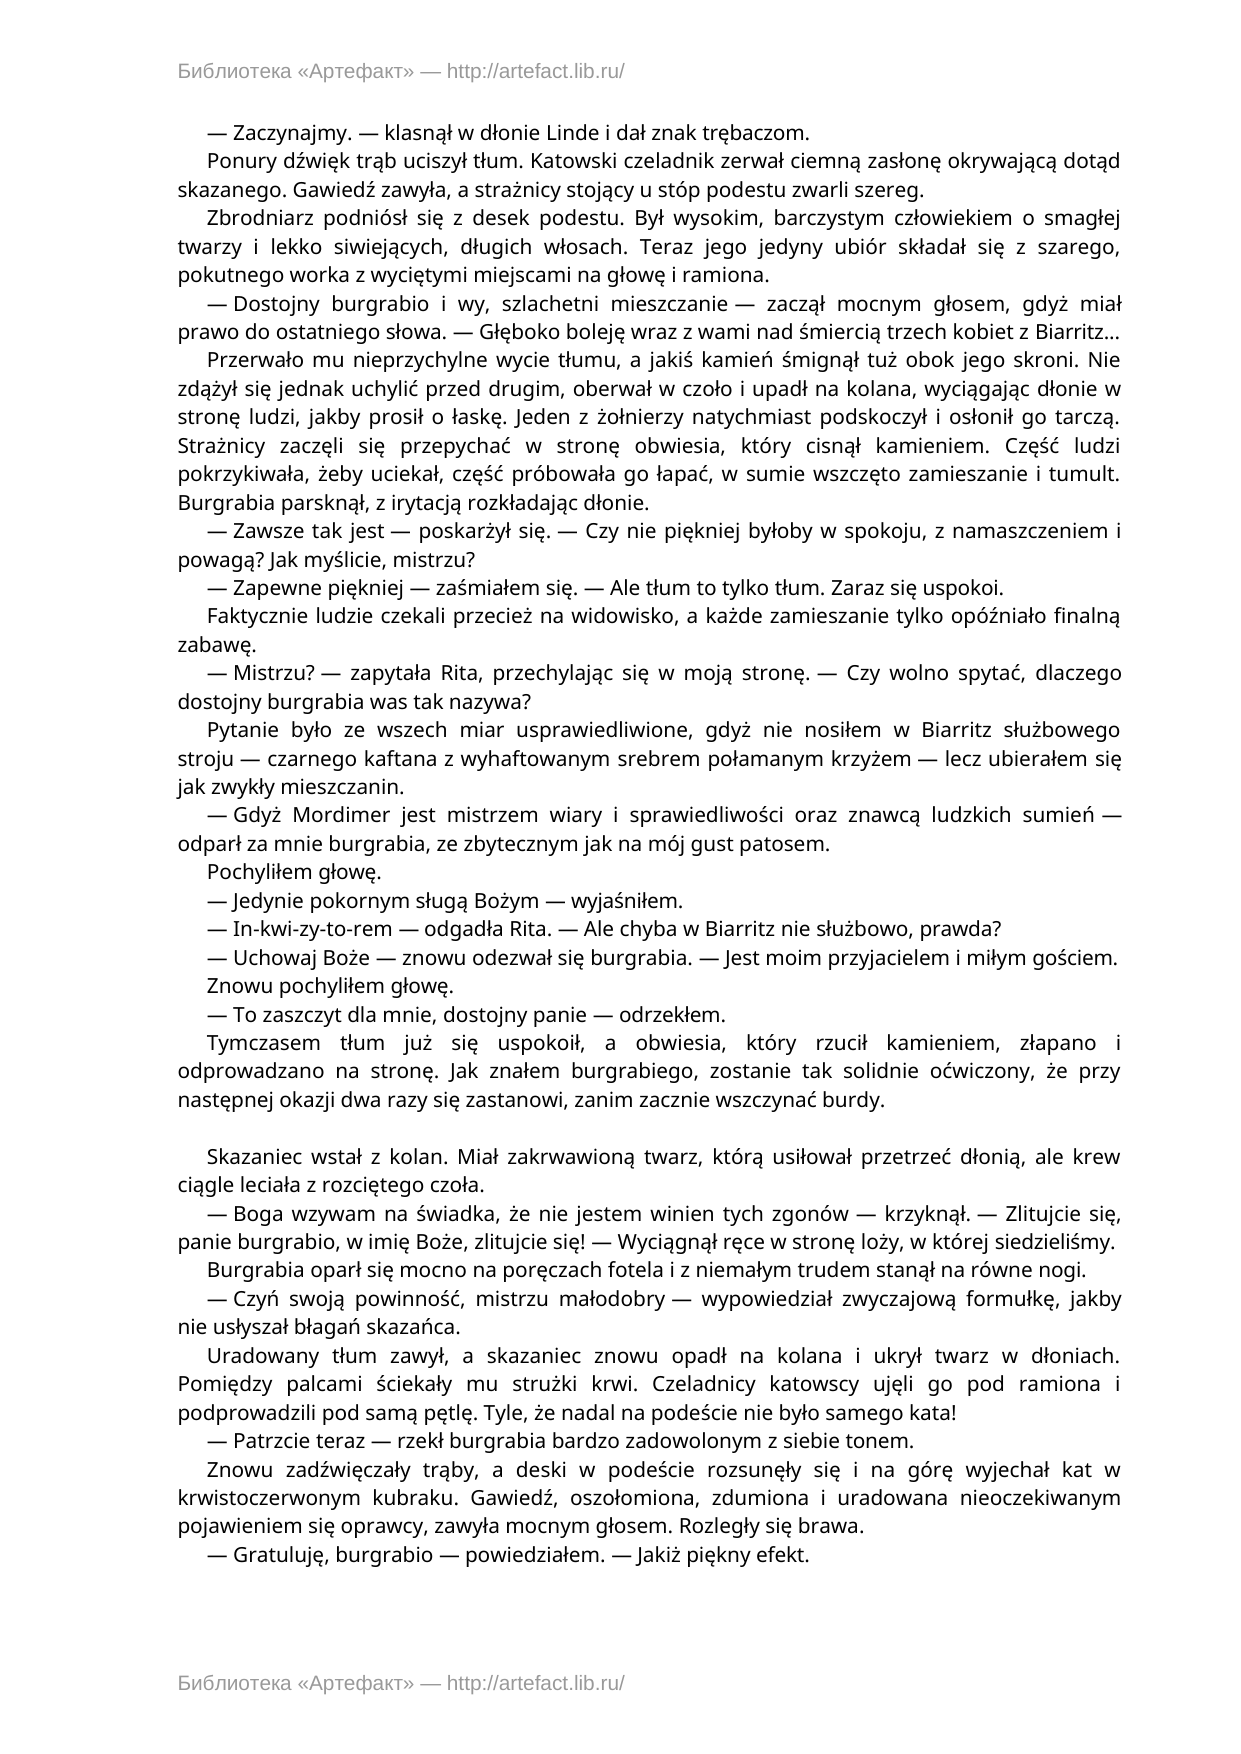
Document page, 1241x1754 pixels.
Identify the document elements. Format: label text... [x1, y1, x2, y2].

text Pochyliłem głowę. [177, 857, 1122, 886]
text — To zaszczyt dla mnie, dostojny panie — odrzekłem. [177, 1000, 1122, 1028]
text — Gratuluję, burgrabio — powiedziałem. — Jakiż piękny efekt. [177, 1540, 1122, 1568]
text Ponury dźwięk trąb uciszył tłum. Katowski czeladnik zerwał ciemną zasłonę okrywającą dotąd skazanego. Gawiedź zawyła, a strażnicy stojący u stóp podestu zwarli szereg. [177, 147, 1122, 203]
text — Boga wzywam na świadka, że nie jestem winien tych zgonów — krzyknął. — Zlitujcie się, panie burgrabio, w imię Boże, zlitujcie się! — Wyciągnął ręce w stronę loży, w której siedzieliśmy. [177, 1199, 1122, 1256]
text — Zaczynajmy. — klasnął w dłonie Linde i dał znak trębaczom. [177, 118, 1122, 147]
text Znowu zadźwięczały trąby, a deski w podeście rozsunęły się i na górę wyjechał kat w krwistoczerwonym kubraku. Gawiedź, oszołomiona, zdumiona i uradowana nieoczekiwanym pojawieniem się oprawcy, zawyła mocnym głosem. Rozległy się brawa. [177, 1455, 1122, 1540]
text — Zawsze tak jest — poskarżył się. — Czy nie piękniej byłoby w spokoju, z namaszczeniem i powagą? Jak myślicie, mistrzu? [177, 516, 1122, 573]
text — Mistrzu? — zapytała Rita, przechylając się w moją stronę. — Czy wolno spytać, dlaczego dostojny burgrabia was tak nazywa? [177, 658, 1122, 715]
text — Jedynie pokornym sługą Bożym — wyjaśniłem. [177, 886, 1122, 914]
text — Czyń swoją powinność, mistrzu małodobry — wypowiedział zwyczajową formułkę, jakby nie usłyszał błagań skazańca. [177, 1284, 1122, 1341]
text — Gdyż Mordimer jest mistrzem wiary i sprawiedliwości oraz znawcą ludzkich sumień — odparł za mnie burgrabia, ze zbytecznym jak na mój gust patosem. [177, 801, 1122, 857]
text Przerwało mu nieprzychylne wycie tłumu, a jakiś kamień śmignął tuż obok jego skroni. Nie zdążył się jednak uchylić przed drugim, oberwał w czoło i upadł na kolana, wyciągając dłonie w stronę ludzi, jakby prosił o łaskę. Jeden z żołnierzy natychmiast podskoczył i osłonił go tarczą. Strażnicy zaczęli się przepychać w stronę obwiesia, który cisnął kamieniem. Część ludzi pokrzykiwała, żeby uciekał, część próbowała go łapać, w sumie wszczęto zamieszanie i tumult. Burgrabia parsknął, z irytacją rozkładając dłonie. [177, 346, 1122, 516]
text Tymczasem tłum już się uspokoił, a obwiesia, który rzucił kamieniem, złapano i odprowadzano na stronę. Jak znałem burgrabiego, zostanie tak solidnie oćwiczony, że przy następnej okazji dwa razy się zastanowi, zanim zacznie wszczynać burdy. [177, 1028, 1122, 1113]
text — Patrzcie teraz — rzekł burgrabia bardzo zadowolonym z siebie tonem. [177, 1426, 1122, 1455]
text — Zapewne piękniej — zaśmiałem się. — Ale tłum to tylko tłum. Zaraz się uspokoi. [177, 573, 1122, 602]
text Uradowany tłum zawył, a skazaniec znowu opadł na kolana i ukrył twarz w dłoniach. Pomiędzy palcami ściekały mu strużki krwi. Czeladnicy katowscy ujęli go pod ramiona i podprowadzili pod samą pętlę. Tyle, że nadal na podeście nie było samego kata! [177, 1341, 1122, 1426]
text Pytanie było ze wszech miar usprawiedliwione, gdyż nie nosiłem w Biarritz służbowego stroju — czarnego kaftana z wyhaftowanym srebrem połamanym krzyżem — lecz ubierałem się jak zwykły mieszczanin. [177, 715, 1122, 801]
text Znowu pochyliłem głowę. [177, 971, 1122, 1000]
text Burgrabia oparł się mocno na poręczach fotela i z niemałym trudem stanął na równe nogi. [177, 1256, 1122, 1284]
text — In-kwi-zy-to-rem — odgadła Rita. — Ale chyba w Biarritz nie służbowo, prawda? [177, 914, 1122, 943]
text Zbrodniarz podniósł się z desek podestu. Był wysokim, barczystym człowiekiem o smagłej twarzy i lekko siwiejących, długich włosach. Teraz jego jedyny ubiór składał się z szarego, pokutnego worka z wyciętymi miejscami na głowę i ramiona. [177, 203, 1122, 289]
text — Dostojny burgrabio i wy, szlachetni mieszczanie — zaczął mocnym głosem, gdyż miał prawo do ostatniego słowa. — Głęboko boleję wraz z wami nad śmiercią trzech kobiet z Biarritz... [177, 289, 1122, 346]
text Skazaniec wstał z kolan. Miał zakrwawioną twarz, którą usiłował przetrzeć dłonią, ale krew ciągle leciała z rozciętego czoła. [177, 1142, 1122, 1199]
text Faktycznie ludzie czekali przecież na widowisko, a każde zamieszanie tylko opóźniało finalną zabawę. [177, 602, 1122, 658]
text — Uchowaj Boże — znowu odezwał się burgrabia. — Jest moim przyjacielem i miłym gościem. [177, 943, 1122, 971]
